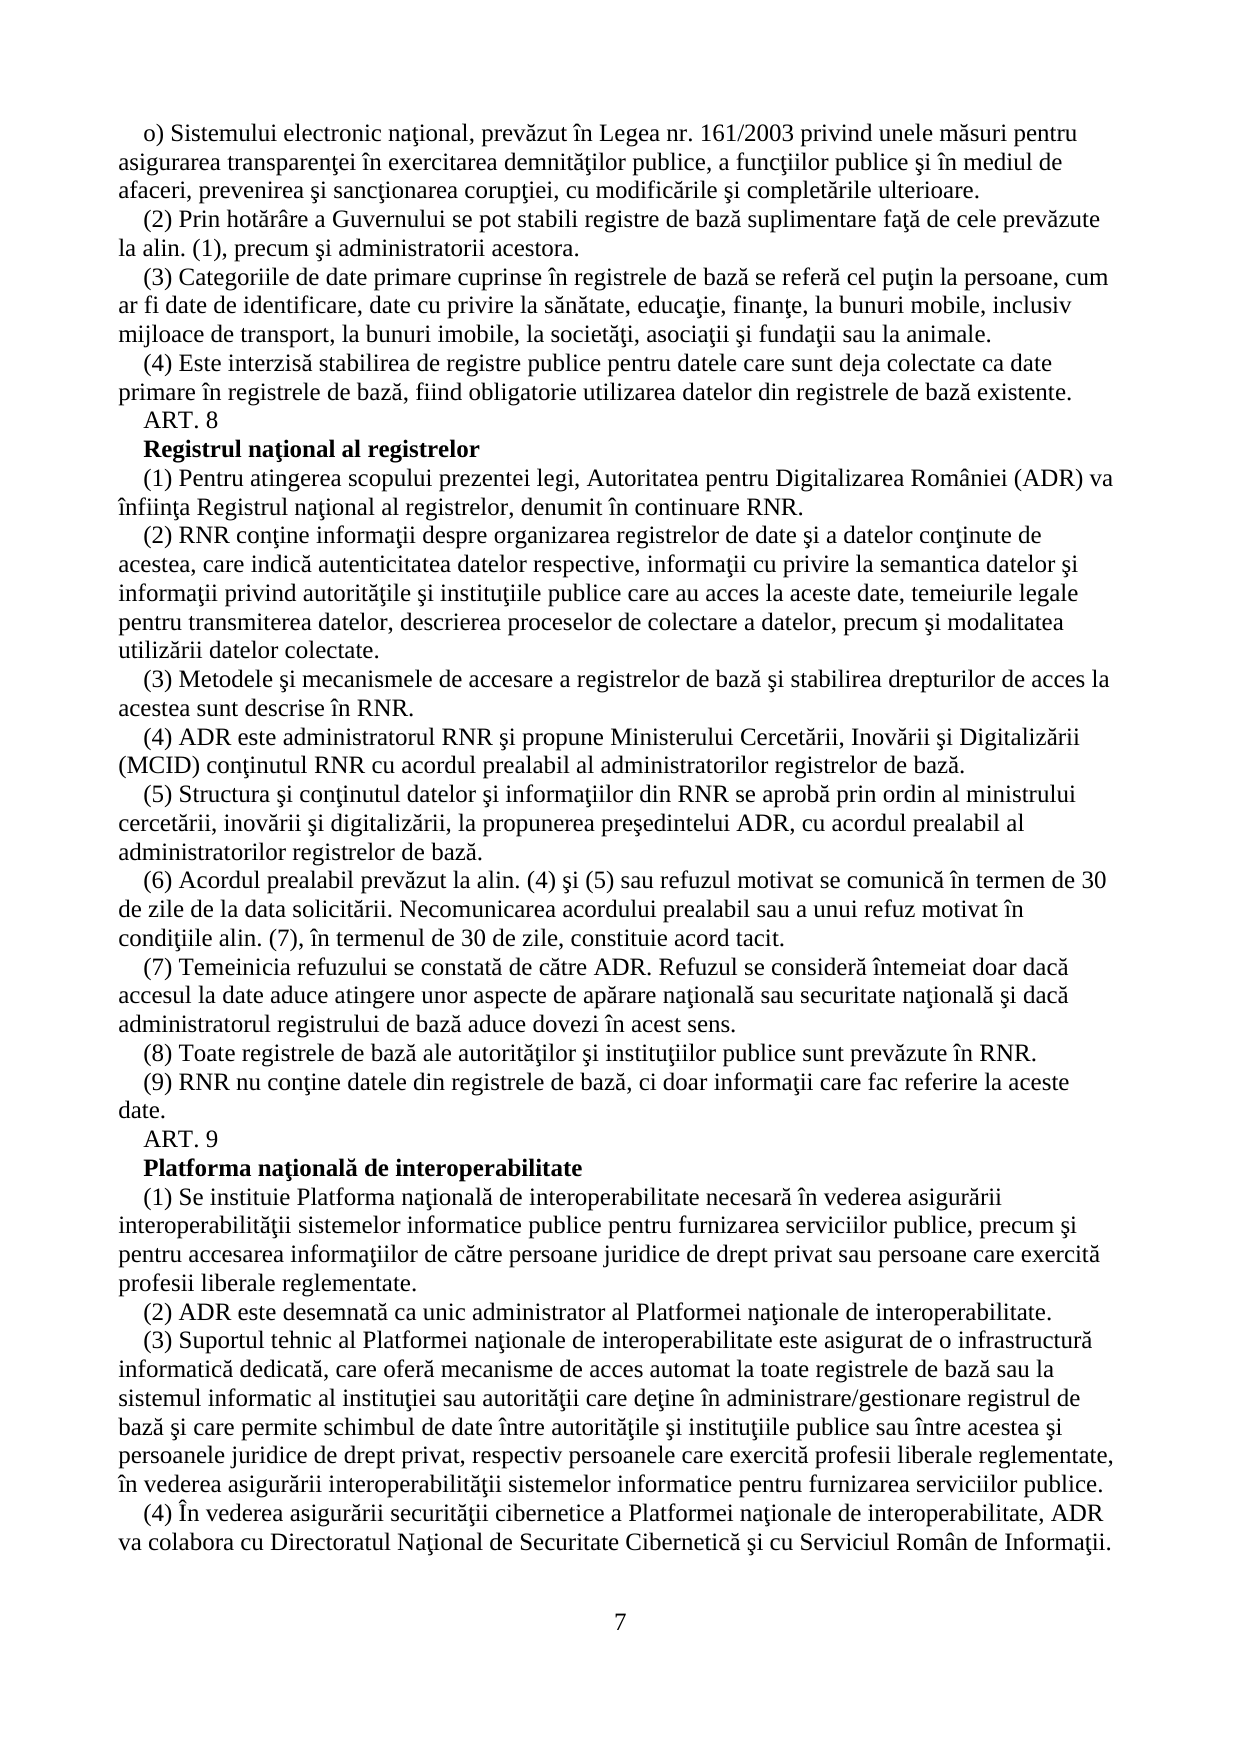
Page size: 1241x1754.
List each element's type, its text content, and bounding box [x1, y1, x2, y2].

text (1) Pentru atingerea scopului prezentei legi, Autoritatea pentru Digitalizarea României (ADR) va înfiinţa Registrul naţional al registrelor, denumit în continuare RNR. [118, 463, 1122, 521]
text ART. 9 [118, 1124, 1122, 1153]
text Platforma naţională de interoperabilitate [118, 1153, 1122, 1182]
text (3) Metodele şi mecanismele de accesare a registrelor de bază şi stabilirea drepturilor de acces la acestea sunt descrise în RNR. [118, 664, 1122, 722]
text (4) Este interzisă stabilirea de registre publice pentru datele care sunt deja colectate ca date primare în registrele de bază, fiind obligatorie utilizarea datelor din registrele de bază existente. [118, 348, 1122, 406]
text (4) În vederea asigurării securităţii cibernetice a Platformei naţionale de interoperabilitate, ADR va colabora cu Directoratul Naţional de Securitate Cibernetică şi cu Serviciul Român de Informaţii. [118, 1498, 1122, 1556]
text (2) RNR conţine informaţii despre organizarea registrelor de date şi a datelor conţinute de acestea, care indică autenticitatea datelor respective, informaţii cu privire la semantica datelor şi informaţii privind autorităţile şi instituţiile publice care au acces la aceste date, temeiurile legale pentru transmiterea datelor, descrierea proceselor de colectare a datelor, precum şi modalitatea utilizării datelor colectate. [118, 521, 1122, 664]
text Registrul naţional al registrelor [118, 434, 1122, 463]
text ART. 8 [118, 406, 1122, 434]
text (2) Prin hotărâre a Guvernului se pot stabili registre de bază suplimentare faţă de cele prevăzute la alin. (1), precum şi administratorii acestora. [118, 204, 1122, 262]
text (2) ADR este desemnată ca unic administrator al Platformei naţionale de interoperabilitate. [118, 1297, 1122, 1326]
text (4) ADR este administratorul RNR şi propune Ministerului Cercetării, Inovării şi Digitalizării (MCID) conţinutul RNR cu acordul prealabil al administratorilor registrelor de bază. [118, 722, 1122, 779]
text (3) Suportul tehnic al Platformei naţionale de interoperabilitate este asigurat de o infrastructură informatică dedicată, care oferă mecanisme de acces automat la toate registrele de bază sau la sistemul informatic al instituţiei sau autorităţii care deţine în administrare/gestionare registrul de bază şi care permite schimbul de date între autorităţile şi instituţiile publice sau între acestea şi persoanele juridice de drept privat, respectiv persoanele care exercită profesii liberale reglementate, în vederea asigurării interoperabilităţii sistemelor informatice pentru furnizarea serviciilor publice. [118, 1326, 1122, 1498]
text (1) Se instituie Platforma naţională de interoperabilitate necesară în vederea asigurării interoperabilităţii sistemelor informatice publice pentru furnizarea serviciilor publice, precum şi pentru accesarea informaţiilor de către persoane juridice de drept privat sau persoane care exercită profesii liberale reglementate. [118, 1182, 1122, 1297]
text (7) Temeinicia refuzului se constată de către ADR. Refuzul se consideră întemeiat doar dacă accesul la date aduce atingere unor aspecte de apărare naţională sau securitate naţională şi dacă administratorul registrului de bază aduce dovezi în acest sens. [118, 952, 1122, 1038]
text o) Sistemului electronic naţional, prevăzut în Legea nr. 161/2003 privind unele măsuri pentru asigurarea transparenţei în exercitarea demnităţilor publice, a funcţiilor publice şi în mediul de afaceri, prevenirea şi sancţionarea corupţiei, cu modificările şi completările ulterioare. [118, 118, 1122, 204]
text (5) Structura şi conţinutul datelor şi informaţiilor din RNR se aprobă prin ordin al ministrului cercetării, inovării şi digitalizării, la propunerea preşedintelui ADR, cu acordul prealabil al administratorilor registrelor de bază. [118, 779, 1122, 866]
text (3) Categoriile de date primare cuprinse în registrele de bază se referă cel puţin la persoane, cum ar fi date de identificare, date cu privire la sănătate, educaţie, finanţe, la bunuri mobile, inclusiv mijloace de transport, la bunuri imobile, la societăţi, asociaţii şi fundaţii sau la animale. [118, 262, 1122, 348]
text (9) RNR nu conţine datele din registrele de bază, ci doar informaţii care fac referire la aceste date. [118, 1067, 1122, 1124]
text (8) Toate registrele de bază ale autorităţilor şi instituţiilor publice sunt prevăzute în RNR. [118, 1038, 1122, 1067]
text (6) Acordul prealabil prevăzut la alin. (4) şi (5) sau refuzul motivat se comunică în termen de 30 de zile de la data solicitării. Necomunicarea acordului prealabil sau a unui refuz motivat în condiţiile alin. (7), în termenul de 30 de zile, constituie acord tacit. [118, 866, 1122, 952]
